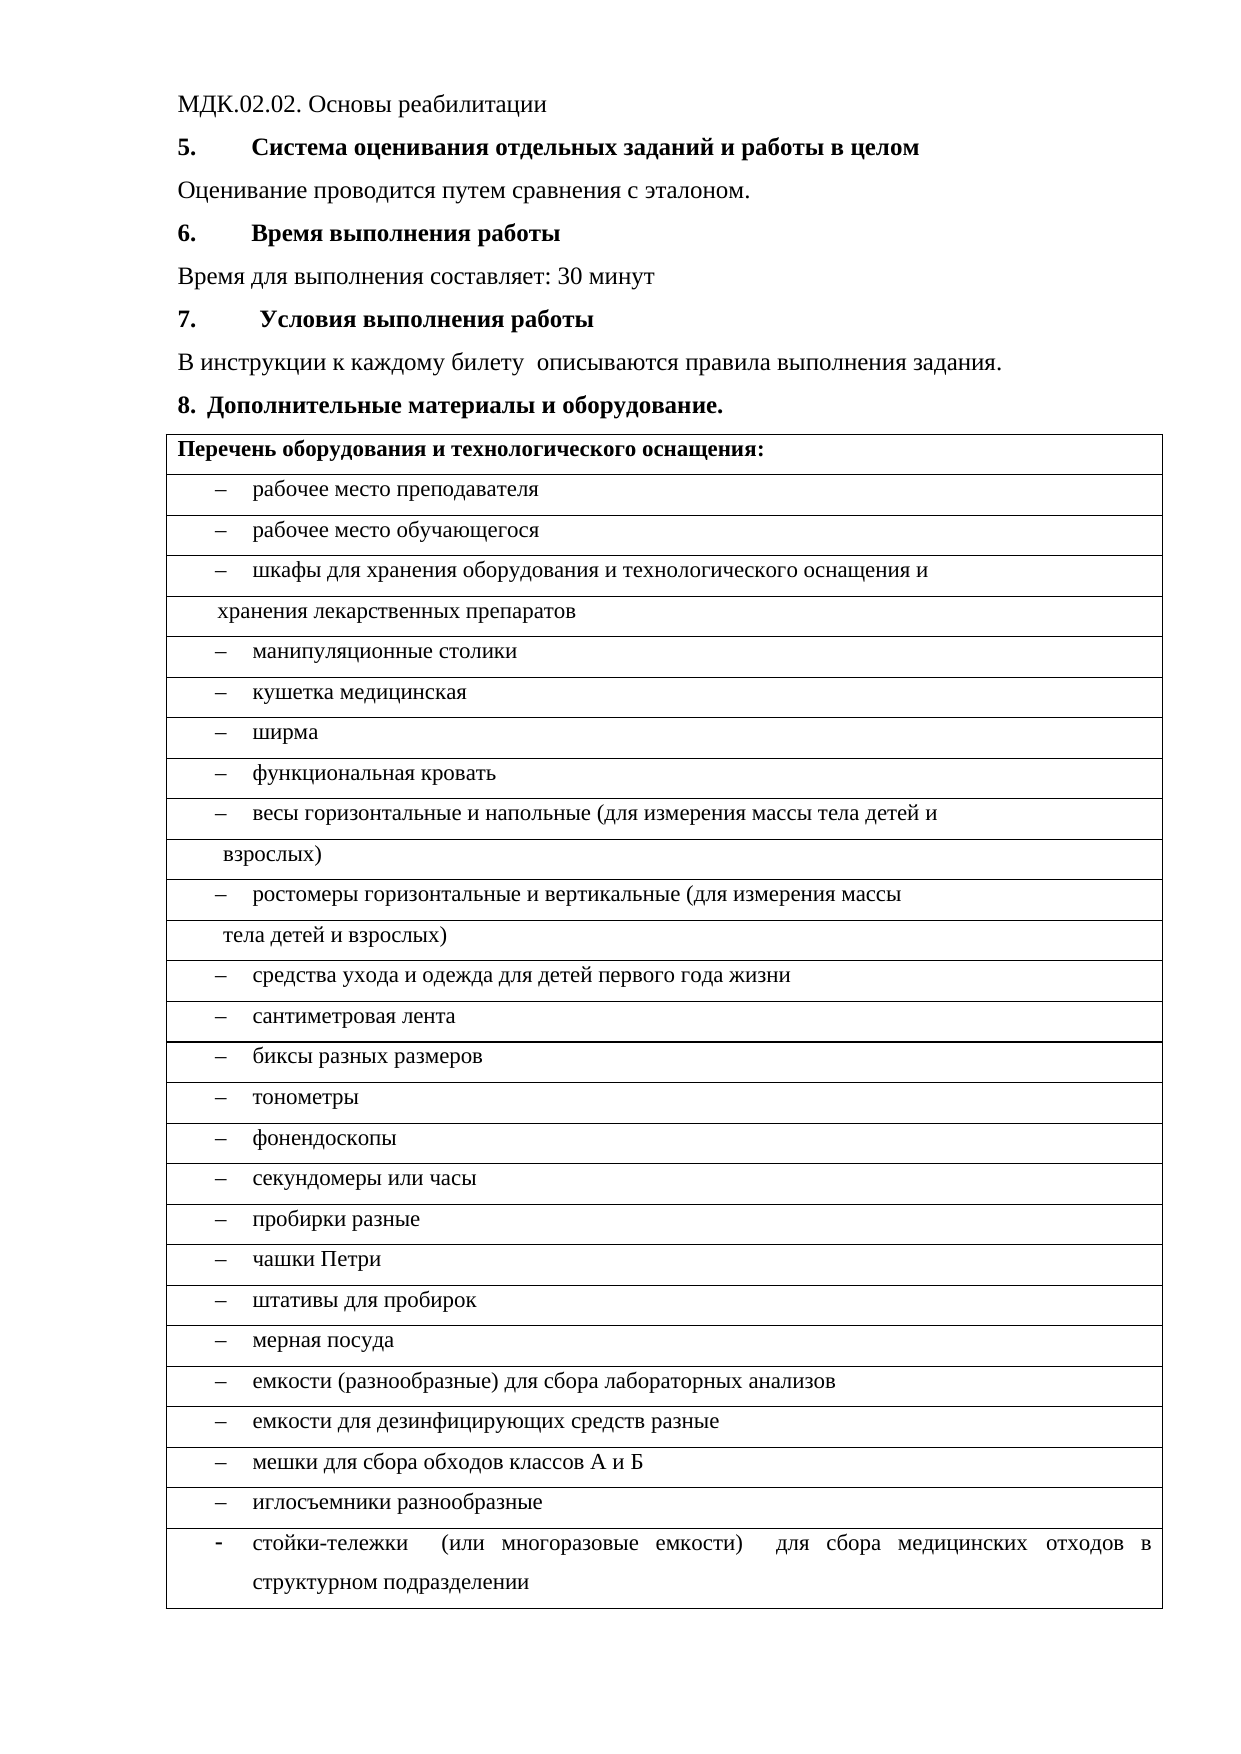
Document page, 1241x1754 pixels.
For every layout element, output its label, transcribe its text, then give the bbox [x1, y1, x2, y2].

list Условия выполнения работы [177, 304, 1181, 333]
list Время выполнения работы [177, 218, 1181, 247]
table_cell взрослых) [167, 840, 1162, 879]
table_cell шкафы для хранения оборудования и технологического оснащения и [167, 556, 1162, 596]
text МДК.02.02. Основы реабилитации [177, 89, 1152, 117]
table_cell рабочее место обучающегося [167, 516, 1162, 555]
table_cell стойки-тележки (или многоразовые емкости) для сбора медицинских отходов в структурном подразделении [167, 1529, 1162, 1608]
table_header Перечень оборудования и технологического оснащения: [167, 435, 1162, 474]
table_cell ростомеры горизонтальные и вертикальные (для измерения массы [167, 880, 1162, 920]
list Оценивание проводится путем сравнения с эталоном. [177, 175, 1181, 204]
table_cell мешки для сбора обходов классов А и Б [167, 1448, 1162, 1487]
table_cell мерная посуда [167, 1326, 1162, 1366]
list Время для выполнения составляет: 30 минут [177, 261, 1181, 290]
table_cell секундомеры или часы [167, 1164, 1162, 1203]
list В инструкции к каждому билету описываются правила выполнения задания. [177, 347, 1181, 376]
table_cell кушетка медицинская [167, 678, 1162, 717]
table_cell тела детей и взрослых) [167, 921, 1162, 960]
table_cell емкости (разнообразные) для сбора лабораторных анализов [167, 1367, 1162, 1406]
list Дополнительные материалы и оборудование. [177, 391, 1181, 419]
table_cell хранения лекарственных препаратов [167, 597, 1162, 636]
table_cell пробирки разные [167, 1205, 1162, 1244]
table_cell фонендоскопы [167, 1124, 1162, 1163]
table_cell ширма [167, 718, 1162, 758]
table_cell штативы для пробирок [167, 1286, 1162, 1325]
table_cell чашки Петри [167, 1245, 1162, 1284]
table_cell функциональная кровать [167, 759, 1162, 798]
table_cell средства ухода и одежда для детей первого года жизни [167, 961, 1162, 1001]
table_cell манипуляционные столики [167, 637, 1162, 677]
list Система оценивания отдельных заданий и работы в целом [177, 132, 1181, 161]
table_cell весы горизонтальные и напольные (для измерения массы тела детей и [167, 799, 1162, 839]
table_cell биксы разных размеров [167, 1043, 1162, 1082]
table_cell емкости для дезинфицирующих средств разные [167, 1407, 1162, 1447]
table_cell тонометры [167, 1083, 1162, 1122]
table_cell рабочее место преподавателя [167, 475, 1162, 515]
table_cell иглосъемники разнообразные [167, 1488, 1162, 1528]
table_cell сантиметровая лента [167, 1002, 1162, 1041]
